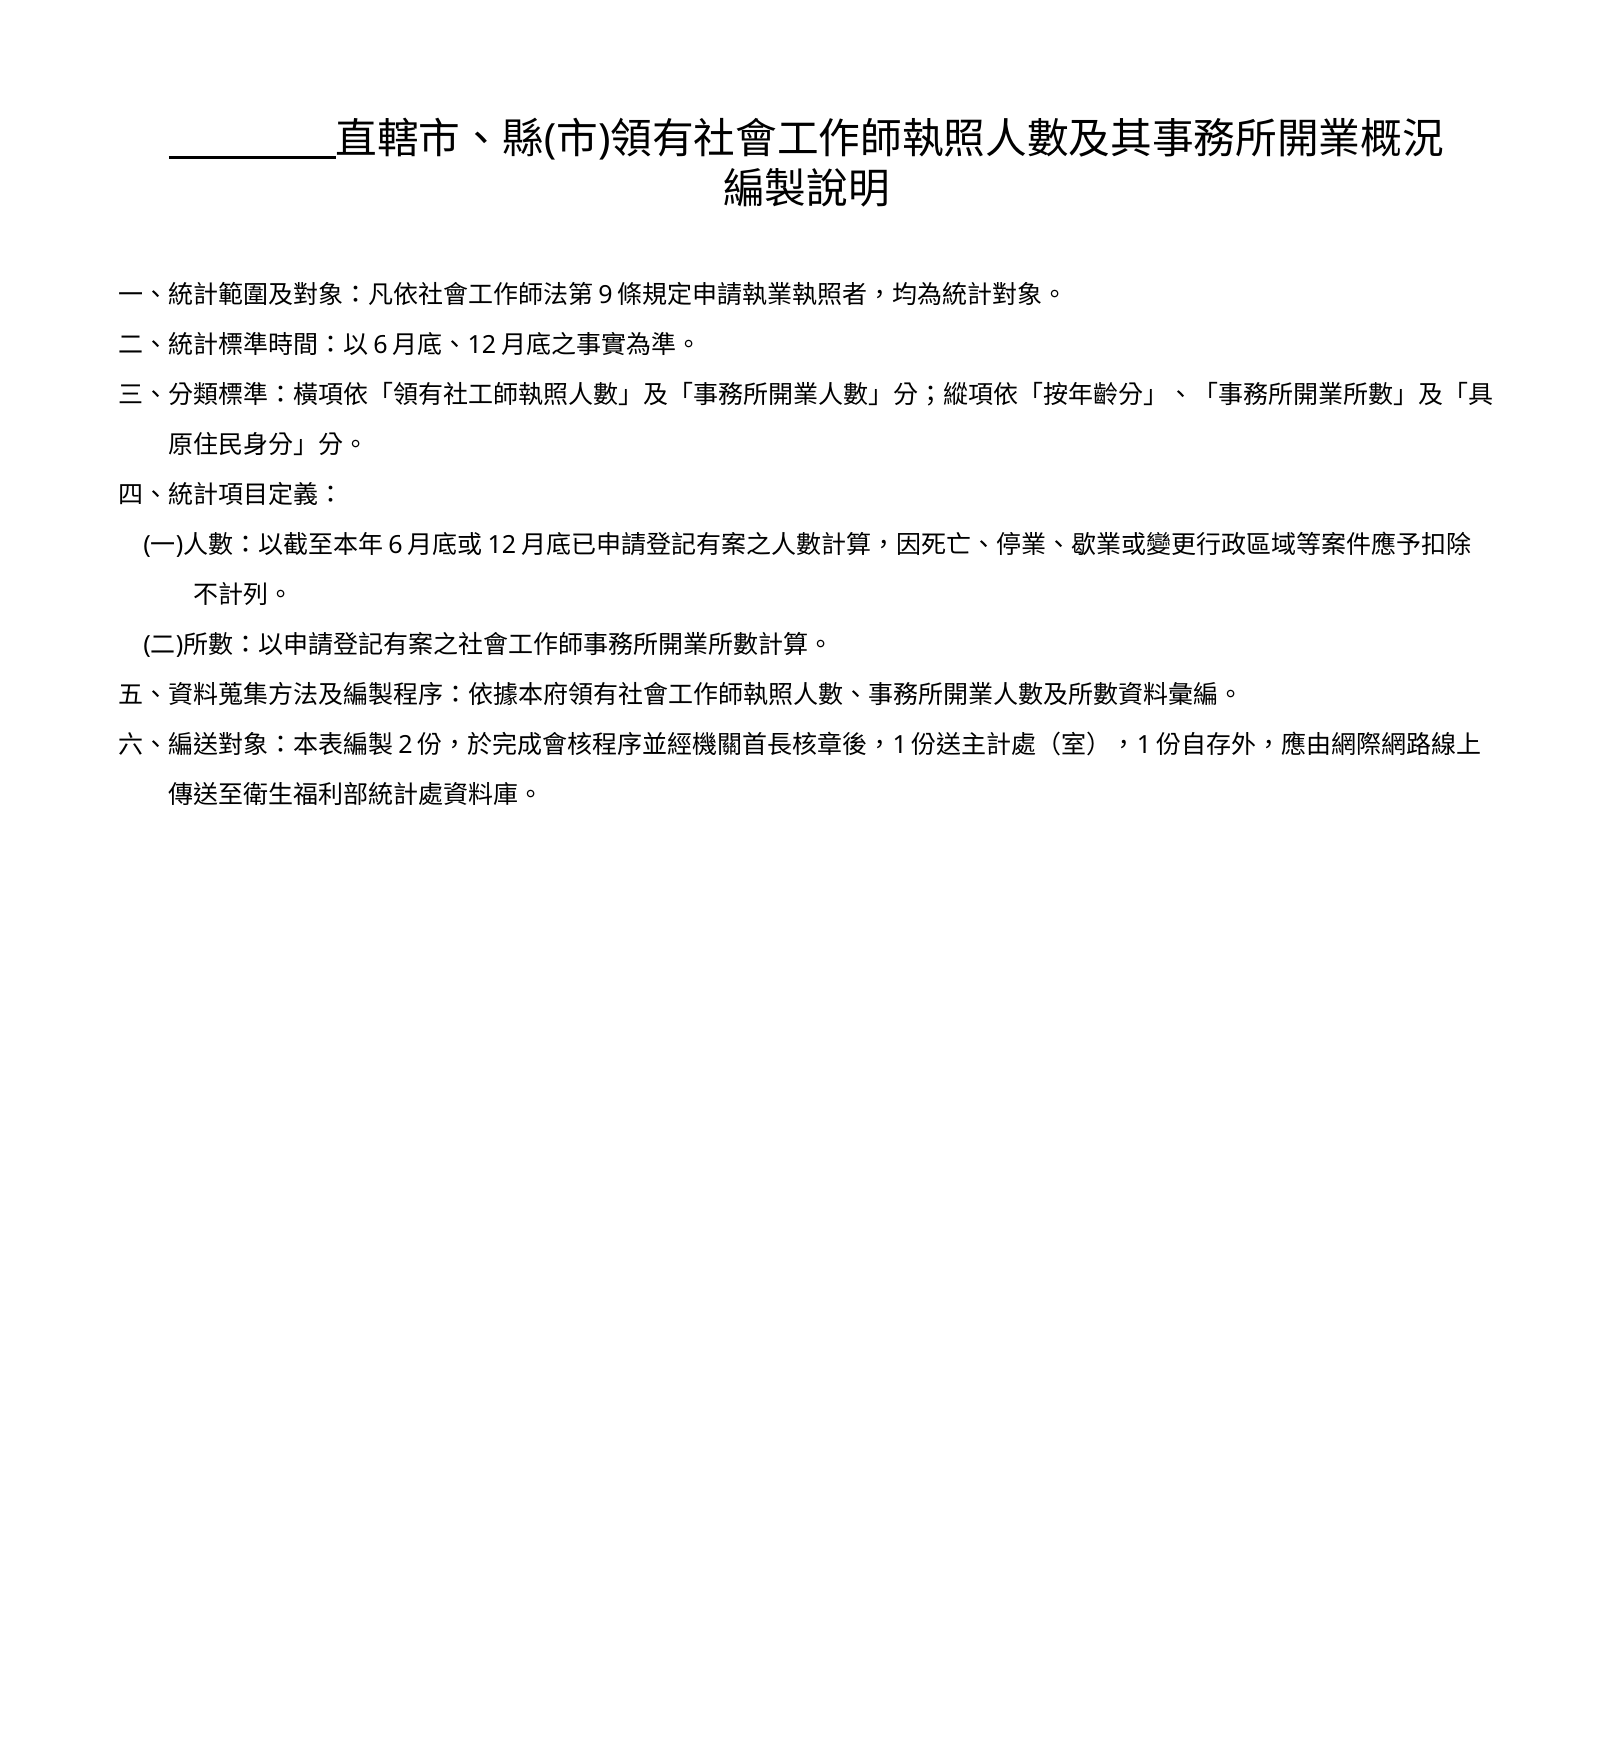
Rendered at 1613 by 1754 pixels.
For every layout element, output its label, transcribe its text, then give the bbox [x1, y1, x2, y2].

text 五、資料蒐集方法及編製程序：依據本府領有社會工作師執照人數、事務所開業人數及所數資料彙編。 [118, 663, 1494, 713]
text (二)所數：以申請登記有案之社會工作師事務所開業所數計算。 [143, 613, 1494, 663]
text 四、統計項目定義： [118, 463, 1494, 513]
text 一、統計範圍及對象：凡依社會工作師法第9條規定申請執業執照者，均為統計對象。 [118, 263, 1494, 313]
text 六、編送對象：本表編製2份，於完成會核程序並經機關首長核章後，1份送主計處（室），1份自存外，應由網際網路線上傳送至衛生福利部統計處資料庫。 [118, 713, 1494, 813]
text 直轄市、縣(市)領有社會工作師執照人數及其事務所開業概況 [118, 113, 1494, 163]
text 三、分類標準：橫項依「領有社工師執照人數」及「事務所開業人數」分；縱項依「按年齡分」、「事務所開業所數」及「具原住民身分」分。 [118, 363, 1494, 463]
text (一)人數：以截至本年6月底或12月底已申請登記有案之人數計算，因死亡、停業、歇業或變更行政區域等案件應予扣除不計列。 [143, 513, 1494, 613]
text 二、統計標準時間：以6月底、12月底之事實為準。 [118, 313, 1494, 363]
text 編製說明 [118, 163, 1494, 213]
